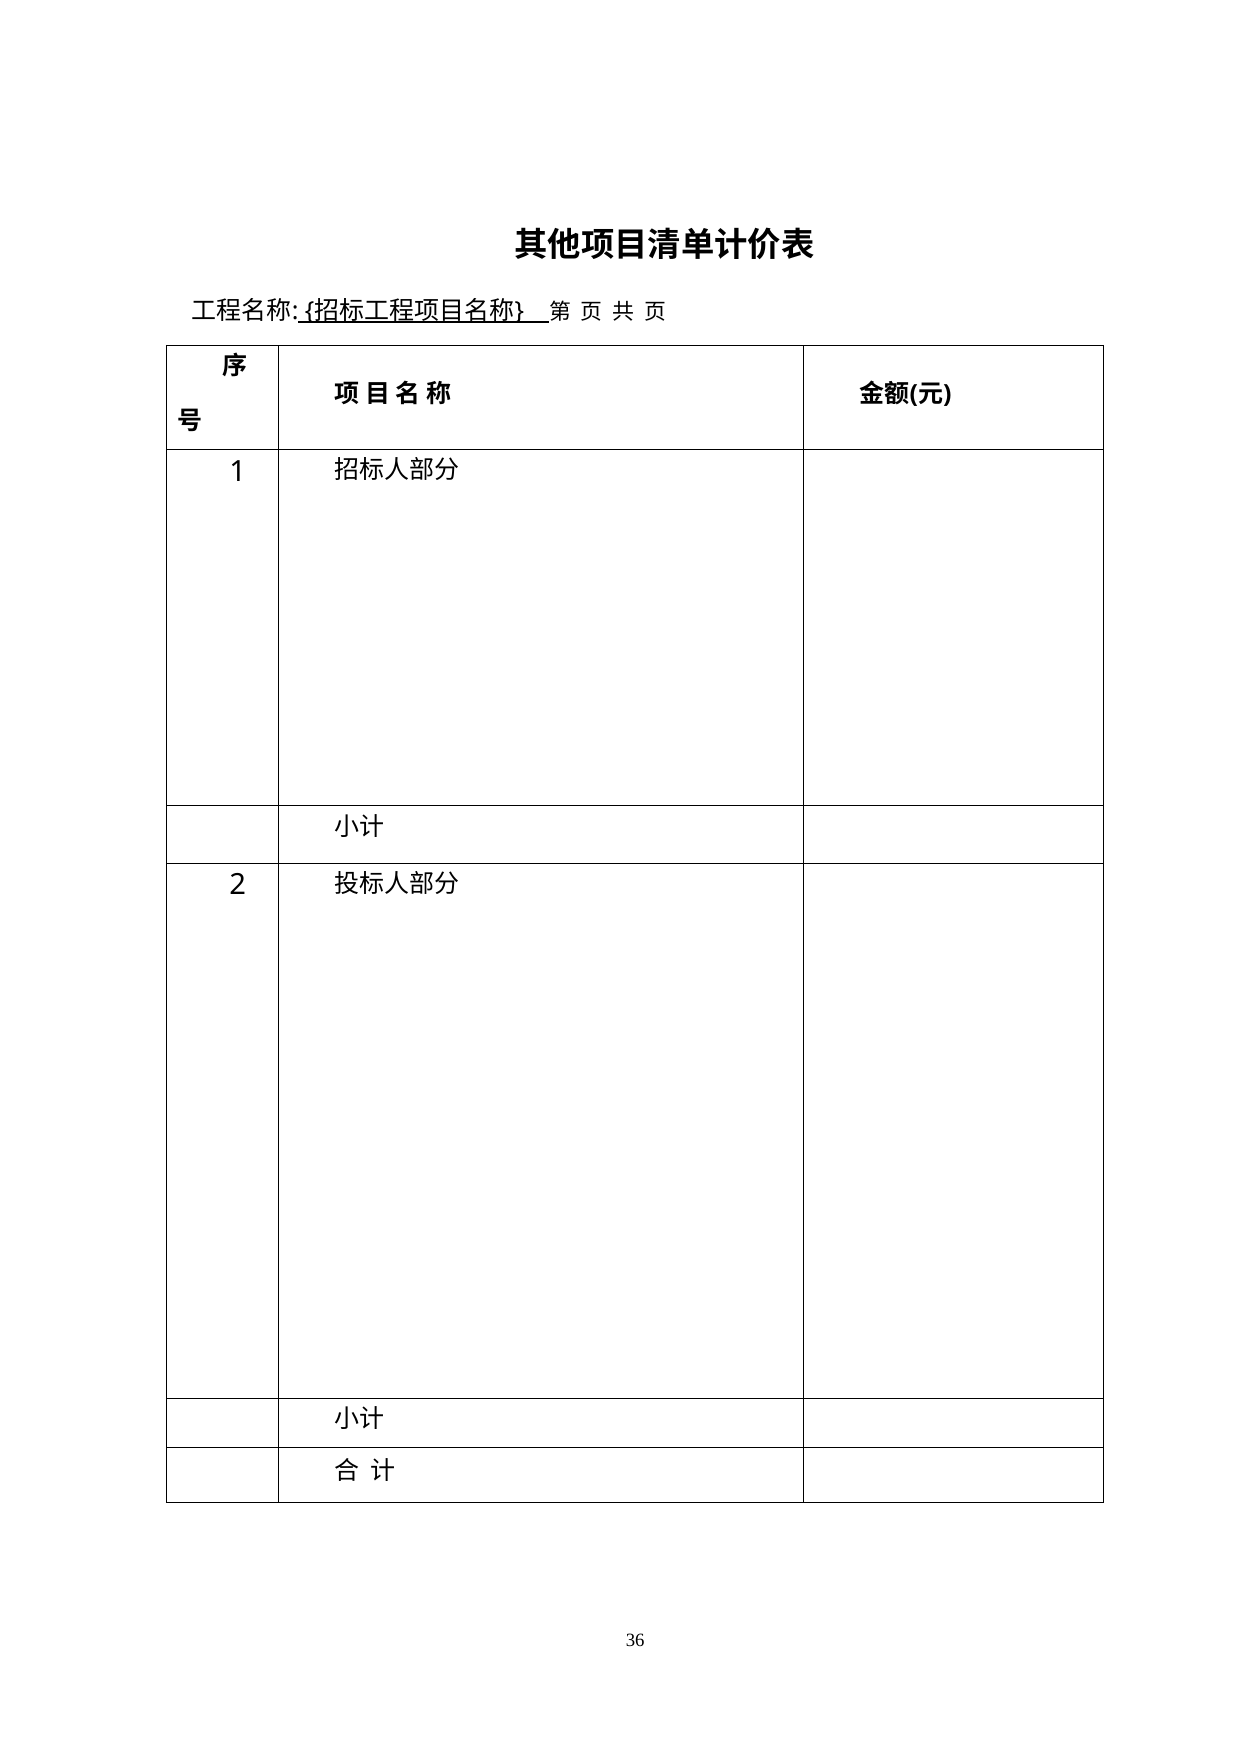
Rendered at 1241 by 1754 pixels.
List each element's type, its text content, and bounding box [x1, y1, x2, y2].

table_header 序号 [167, 346, 278, 449]
table_cell [167, 806, 278, 862]
table_cell 招标人部分 [279, 450, 803, 805]
table_cell 1 [167, 450, 278, 805]
table_cell [804, 1399, 1103, 1447]
text 工程名称: {招标工程项目名称} 第 页 共 页 [148, 290, 1122, 327]
text 其他项目清单计价表 [148, 218, 1122, 266]
table_header 金额(元) [804, 346, 1103, 449]
table_cell [804, 864, 1103, 1397]
table_cell [167, 1399, 278, 1447]
table_cell 小计 [279, 1399, 803, 1447]
table_header 项 目 名 称 [279, 346, 803, 449]
table_cell 2 [167, 864, 278, 1397]
table_cell [804, 806, 1103, 862]
table_cell [804, 450, 1103, 805]
table_cell 小计 [279, 806, 803, 862]
table_cell [167, 1448, 278, 1502]
table_cell [804, 1448, 1103, 1502]
table_cell 投标人部分 [279, 864, 803, 1397]
table_cell 合 计 [279, 1448, 803, 1502]
